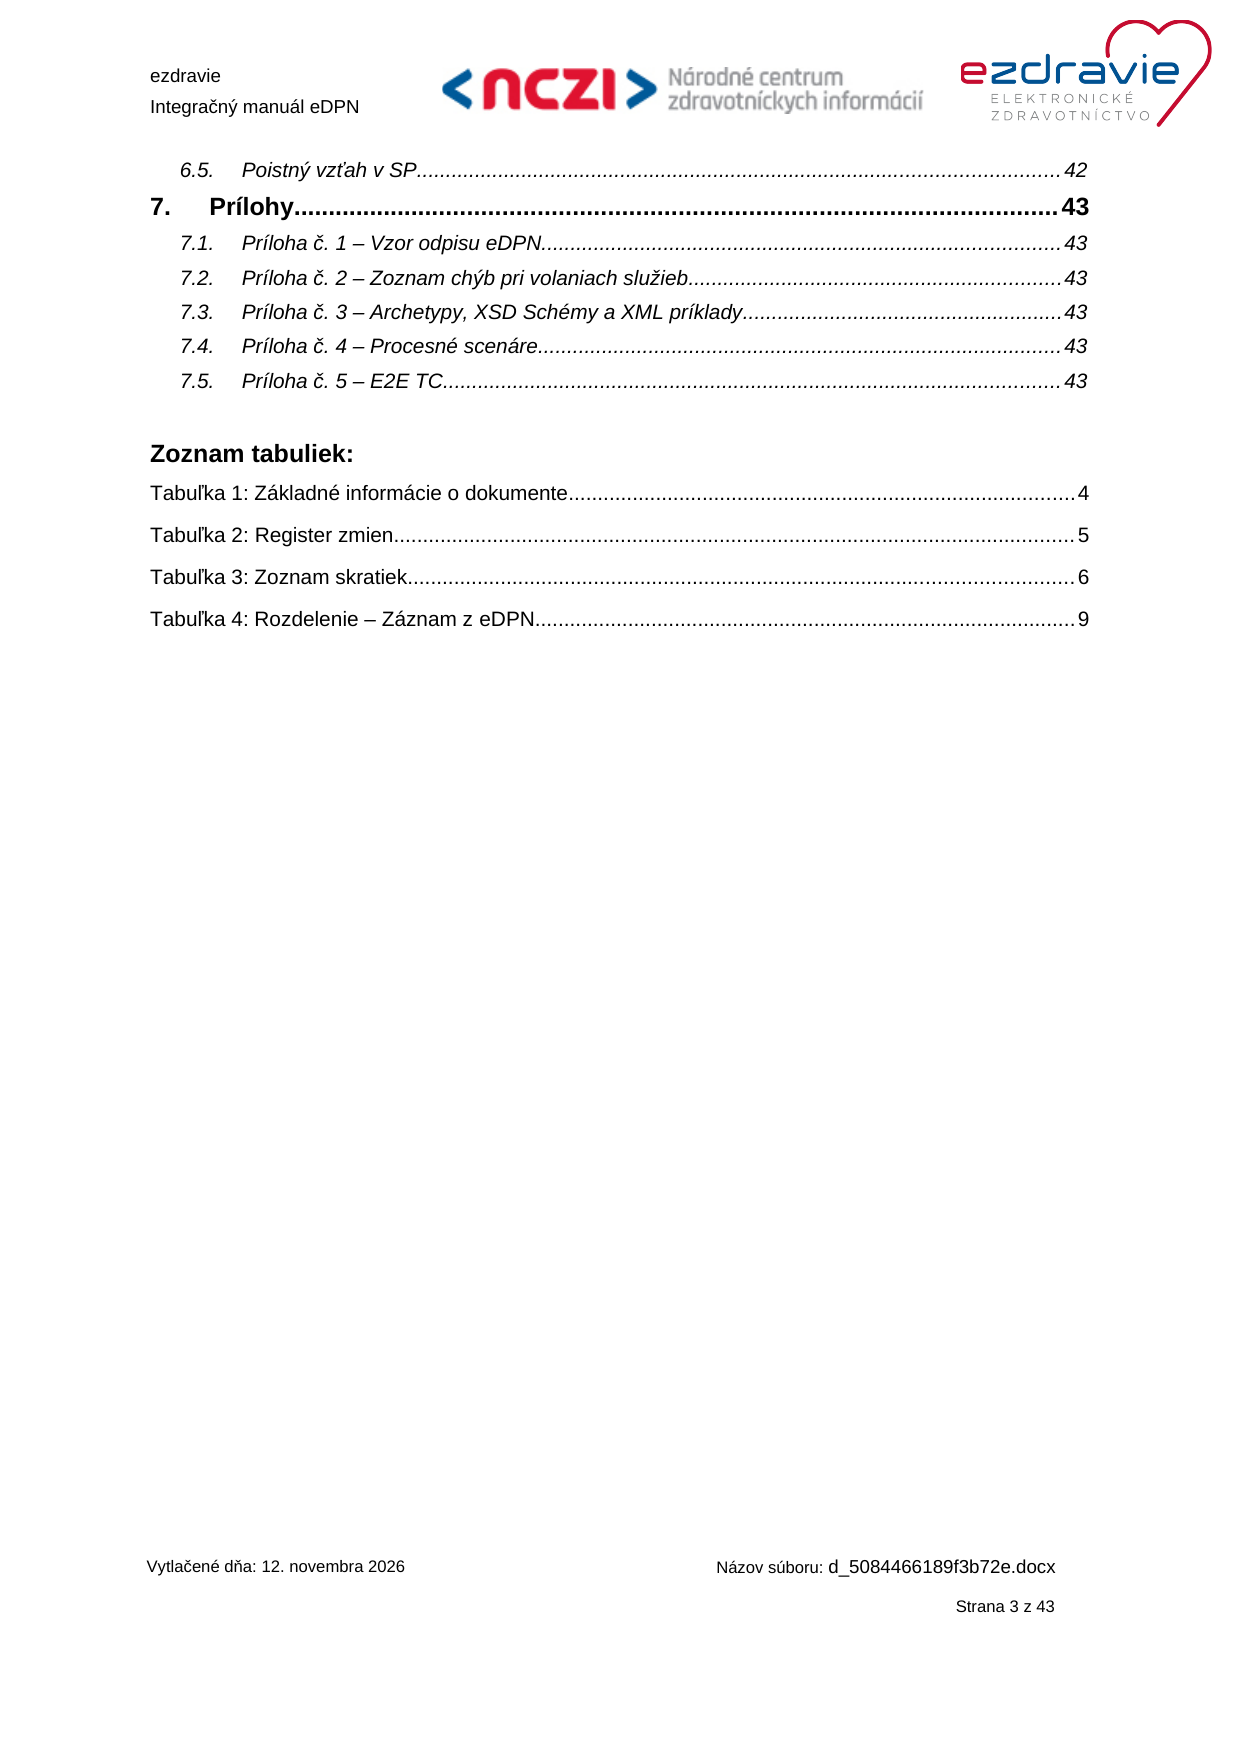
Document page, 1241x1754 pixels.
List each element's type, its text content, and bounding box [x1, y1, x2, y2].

text 7.4. Príloha č. 4 – Procesné scenáre 43 [179, 334, 1090, 358]
picture [961, 20, 1212, 127]
text Tabuľka 4: Rozdelenie – Záznam z eDPN 9 [150, 607, 1090, 631]
text 7.1. Príloha č. 1 – Vzor odpisu eDPN 43 [179, 231, 1090, 255]
text 7.3. Príloha č. 3 – Archetypy, XSD Schémy a XML príklady 43 [179, 300, 1090, 324]
text 6.5. Poistný vzťah v SP 42 [179, 158, 1090, 182]
text Tabuľka 2: Register zmien 5 [150, 523, 1090, 547]
text 7.2. Príloha č. 2 – Zoznam chýb pri volaniach služieb 43 [179, 266, 1090, 289]
text Tabuľka 1: Základné informácie o dokumente 4 [150, 481, 1090, 505]
text Zoznam tabuliek: [150, 439, 1090, 468]
picture [442, 67, 924, 114]
text 7. Prílohy 43 [150, 192, 1090, 221]
text Tabuľka 3: Zoznam skratiek 6 [150, 565, 1090, 589]
text 7.5. Príloha č. 5 – E2E TC 43 [179, 369, 1090, 393]
